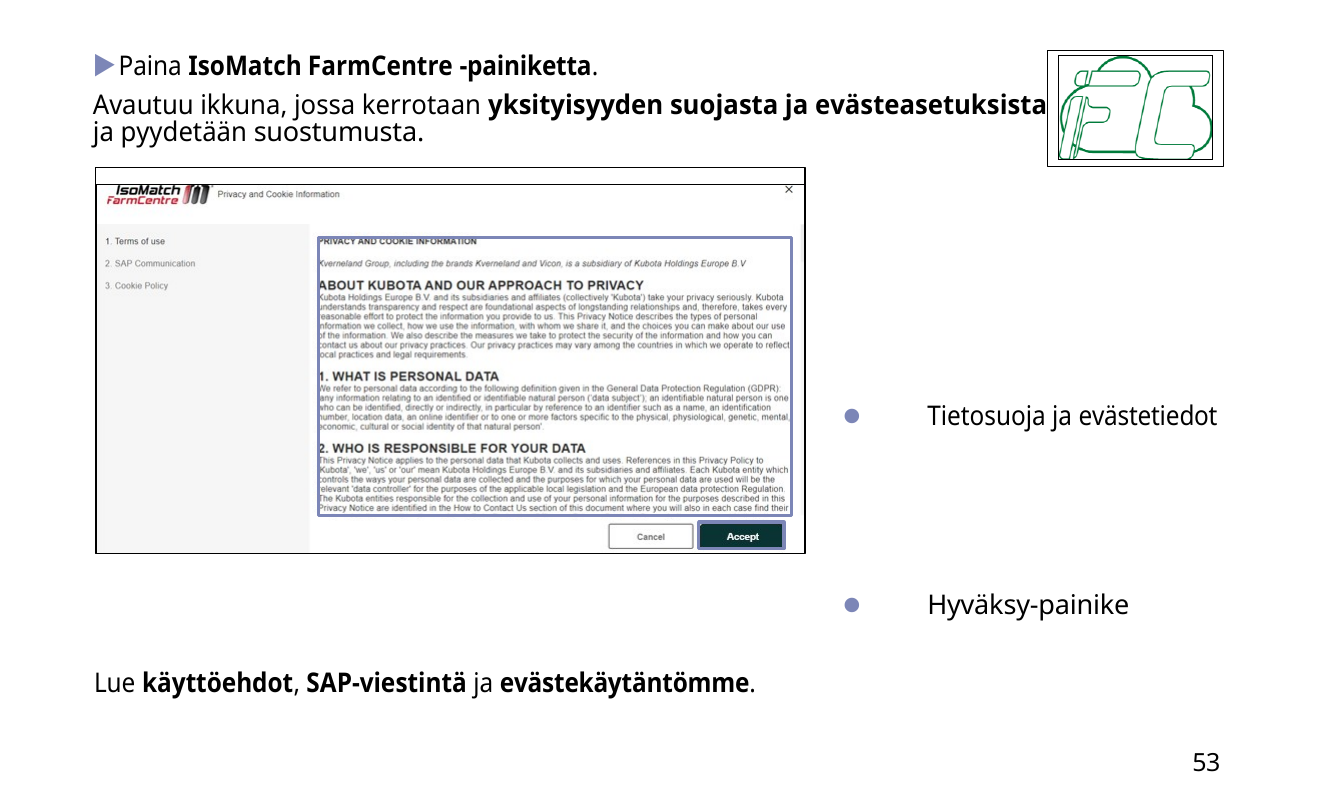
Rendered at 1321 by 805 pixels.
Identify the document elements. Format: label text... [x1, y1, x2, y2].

text Lue käyttöehdot, SAP-viestintä ja evästekäytäntömme. [94, 663, 1258, 700]
picture [1059, 83, 1212, 159]
list Hyväksy-painike [842, 586, 1258, 623]
picture [97, 185, 804, 553]
list Paina IsoMatch FarmCentre -painiketta. [92, 47, 1258, 83]
list Tietosuoja ja evästetiedot [842, 396, 1258, 433]
text Avautuu ikkuna, jossa kerrotaan yksityisyyden suojasta ja evästeasetuksista ja pyydetään suostumusta. [93, 91, 1072, 149]
